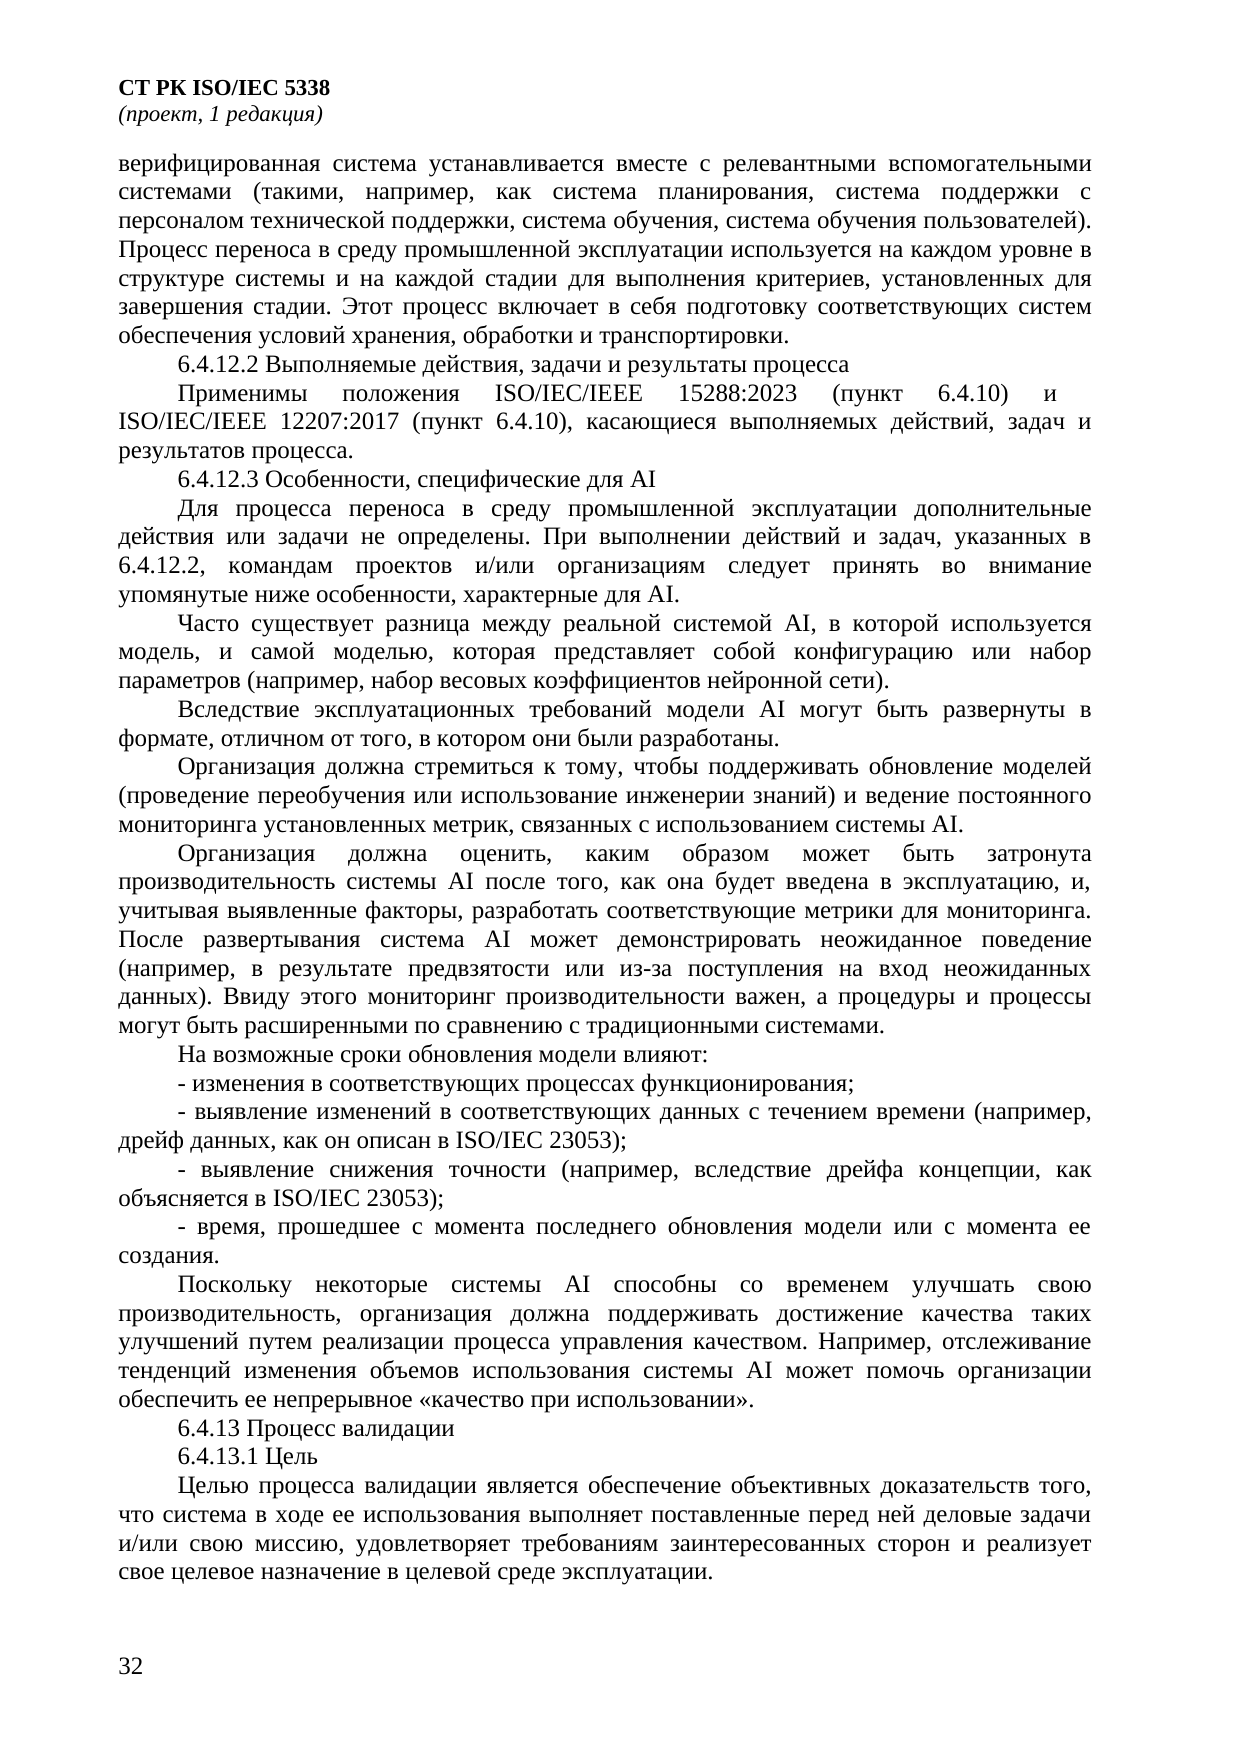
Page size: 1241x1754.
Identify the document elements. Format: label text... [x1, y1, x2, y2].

text 6.4.12.2 Выполняемые действия, задачи и результаты процесса [118, 349, 1092, 378]
text - выявление изменений в соответствующих данных с течением времени (например, дрейф данных, как он описан в ISO/IEC 23053); [118, 1096, 1092, 1154]
text 6.4.13 Процесс валидации [118, 1413, 1092, 1441]
text - выявление снижения точности (например, вследствие дрейфа концепции, как объясняется в ISO/IEC 23053); [118, 1154, 1092, 1211]
text Вследствие эксплуатационных требований модели AI могут быть развернуты в формате, отличном от того, в котором они были разработаны. [118, 694, 1092, 751]
text 6.4.12.3 Особенности, специфические для AI [118, 464, 1092, 493]
text Для процесса переноса в среду промышленной эксплуатации дополнительные действия или задачи не определены. При выполнении действий и задач, указанных в 6.4.12.2, командам проектов и/или организациям следует принять во внимание упомянутые ниже особенности, характерные для AI. [118, 493, 1092, 608]
text Применимы положения ISO/IEC/IEEE 15288:2023 (пункт 6.4.10) и ISO/IEC/IEEE 12207:2017 (пункт 6.4.10), касающиеся выполняемых действий, задач и результатов процесса. [118, 378, 1092, 464]
text Организация должна стремиться к тому, чтобы поддерживать обновление моделей (проведение переобучения или использование инженерии знаний) и ведение постоянного мониторинга установленных метрик, связанных с использованием системы AI. [118, 751, 1092, 838]
text Часто существует разница между реальной системой AI, в которой используется модель, и самой моделью, которая представляет собой конфигурацию или набор параметров (например, набор весовых коэффициентов нейронной сети). [118, 608, 1092, 694]
text - изменения в соответствующих процессах функционирования; [118, 1068, 1092, 1096]
text Целью процесса валидации является обеспечение объективных доказательств того, что система в ходе ее использования выполняет поставленные перед ней деловые задачи и/или свою миссию, удовлетворяет требованиям заинтересованных сторон и реализует свое целевое назначение в целевой среде эксплуатации. [118, 1470, 1092, 1585]
text Поскольку некоторые системы AI способны со временем улучшать свою производительность, организация должна поддерживать достижение качества таких улучшений путем реализации процесса управления качеством. Например, отслеживание тенденций изменения объемов использования системы AI может помочь организации обеспечить ее непрерывное «качество при использовании». [118, 1269, 1092, 1413]
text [118, 148, 1092, 349]
text 6.4.13.1 Цель [118, 1441, 1092, 1470]
text На возможные сроки обновления модели влияют: [118, 1039, 1092, 1068]
text Организация должна оценить, каким образом может быть затронута производительность системы AI после того, как она будет введена в эксплуатацию, и, учитывая выявленные факторы, разработать соответствующие метрики для мониторинга. После развертывания система AI может демонстрировать неожиданное поведение (например, в результате предвзятости или из-за поступления на вход неожиданных данных). Ввиду этого мониторинг производительности важен, а процедуры и процессы могут быть расширенными по сравнению с традиционными системами. [118, 838, 1092, 1039]
text - время, прошедшее с момента последнего обновления модели или с момента ее создания. [118, 1211, 1092, 1269]
